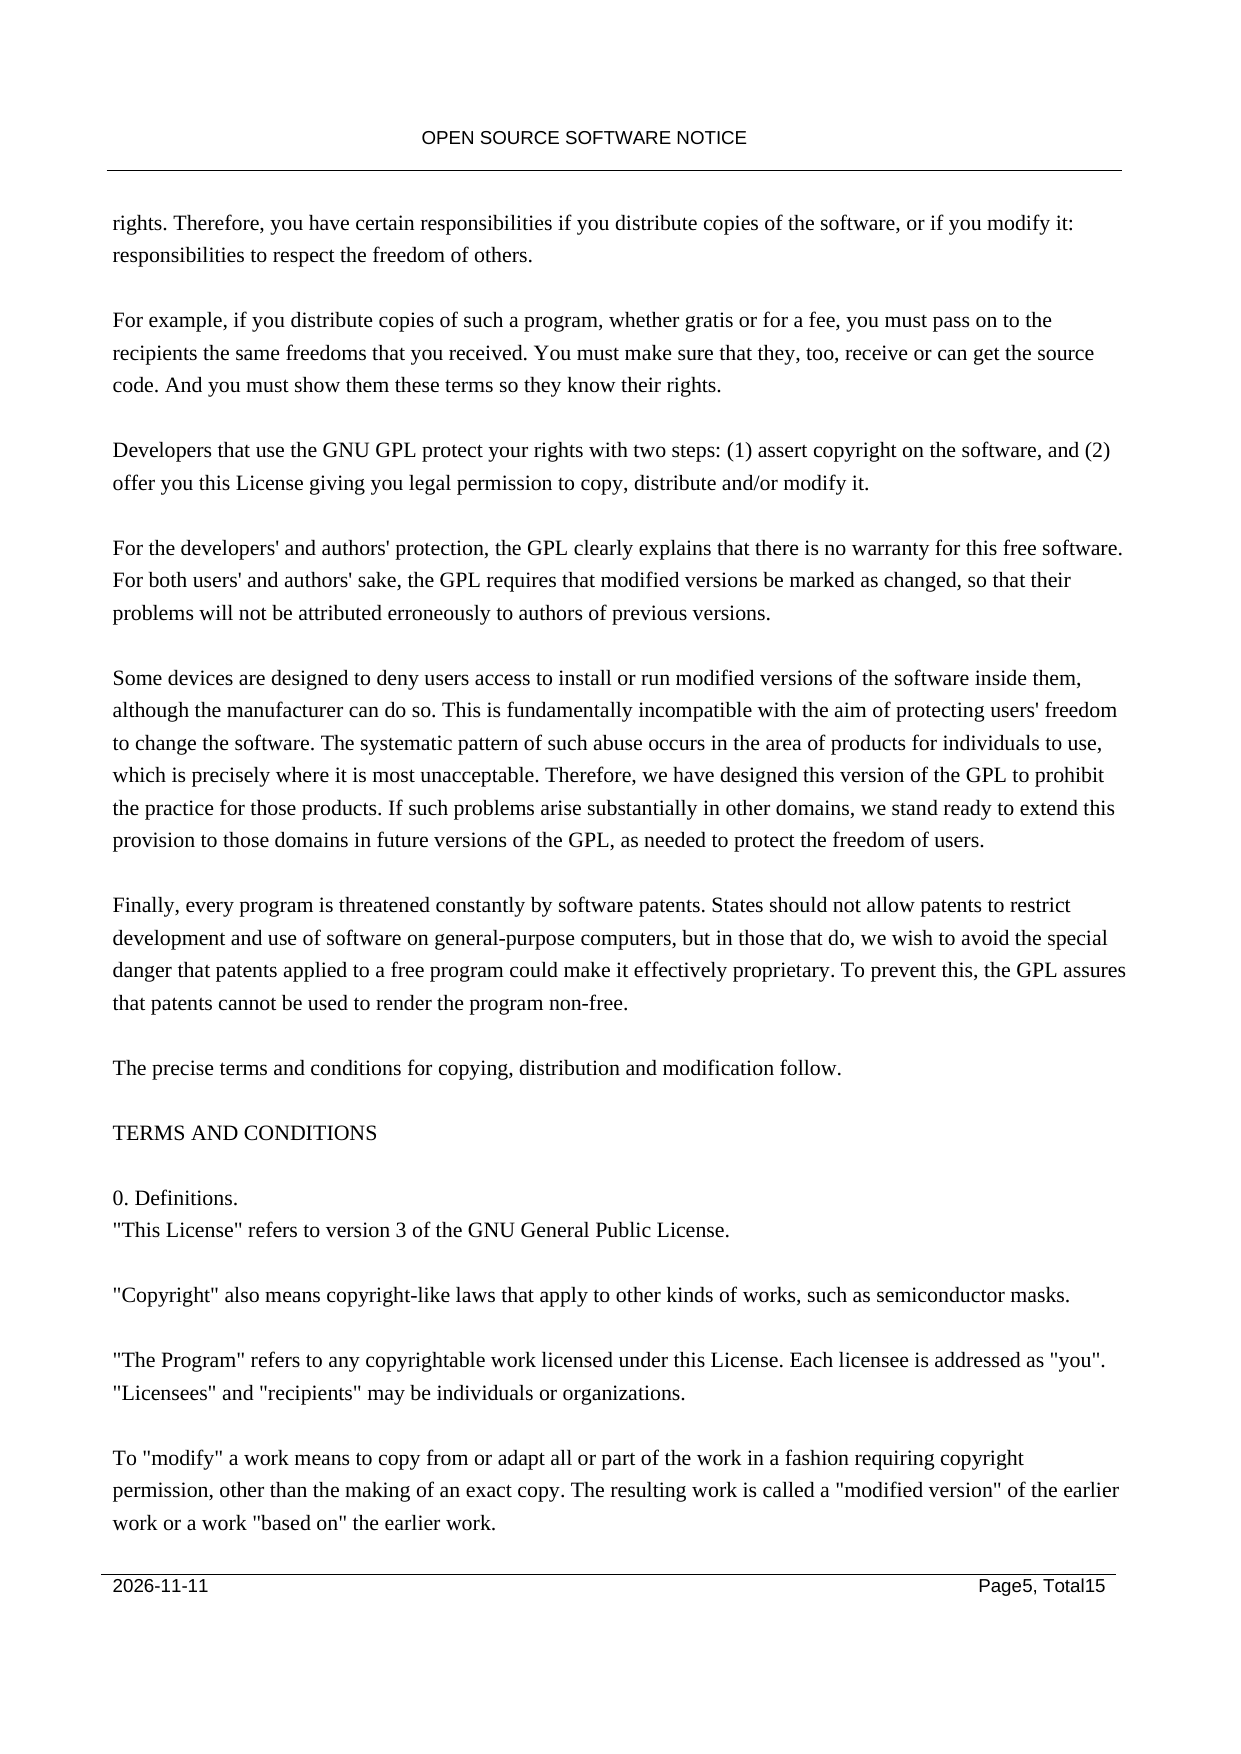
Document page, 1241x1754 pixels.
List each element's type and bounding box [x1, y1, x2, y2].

text [112, 206, 1128, 1539]
